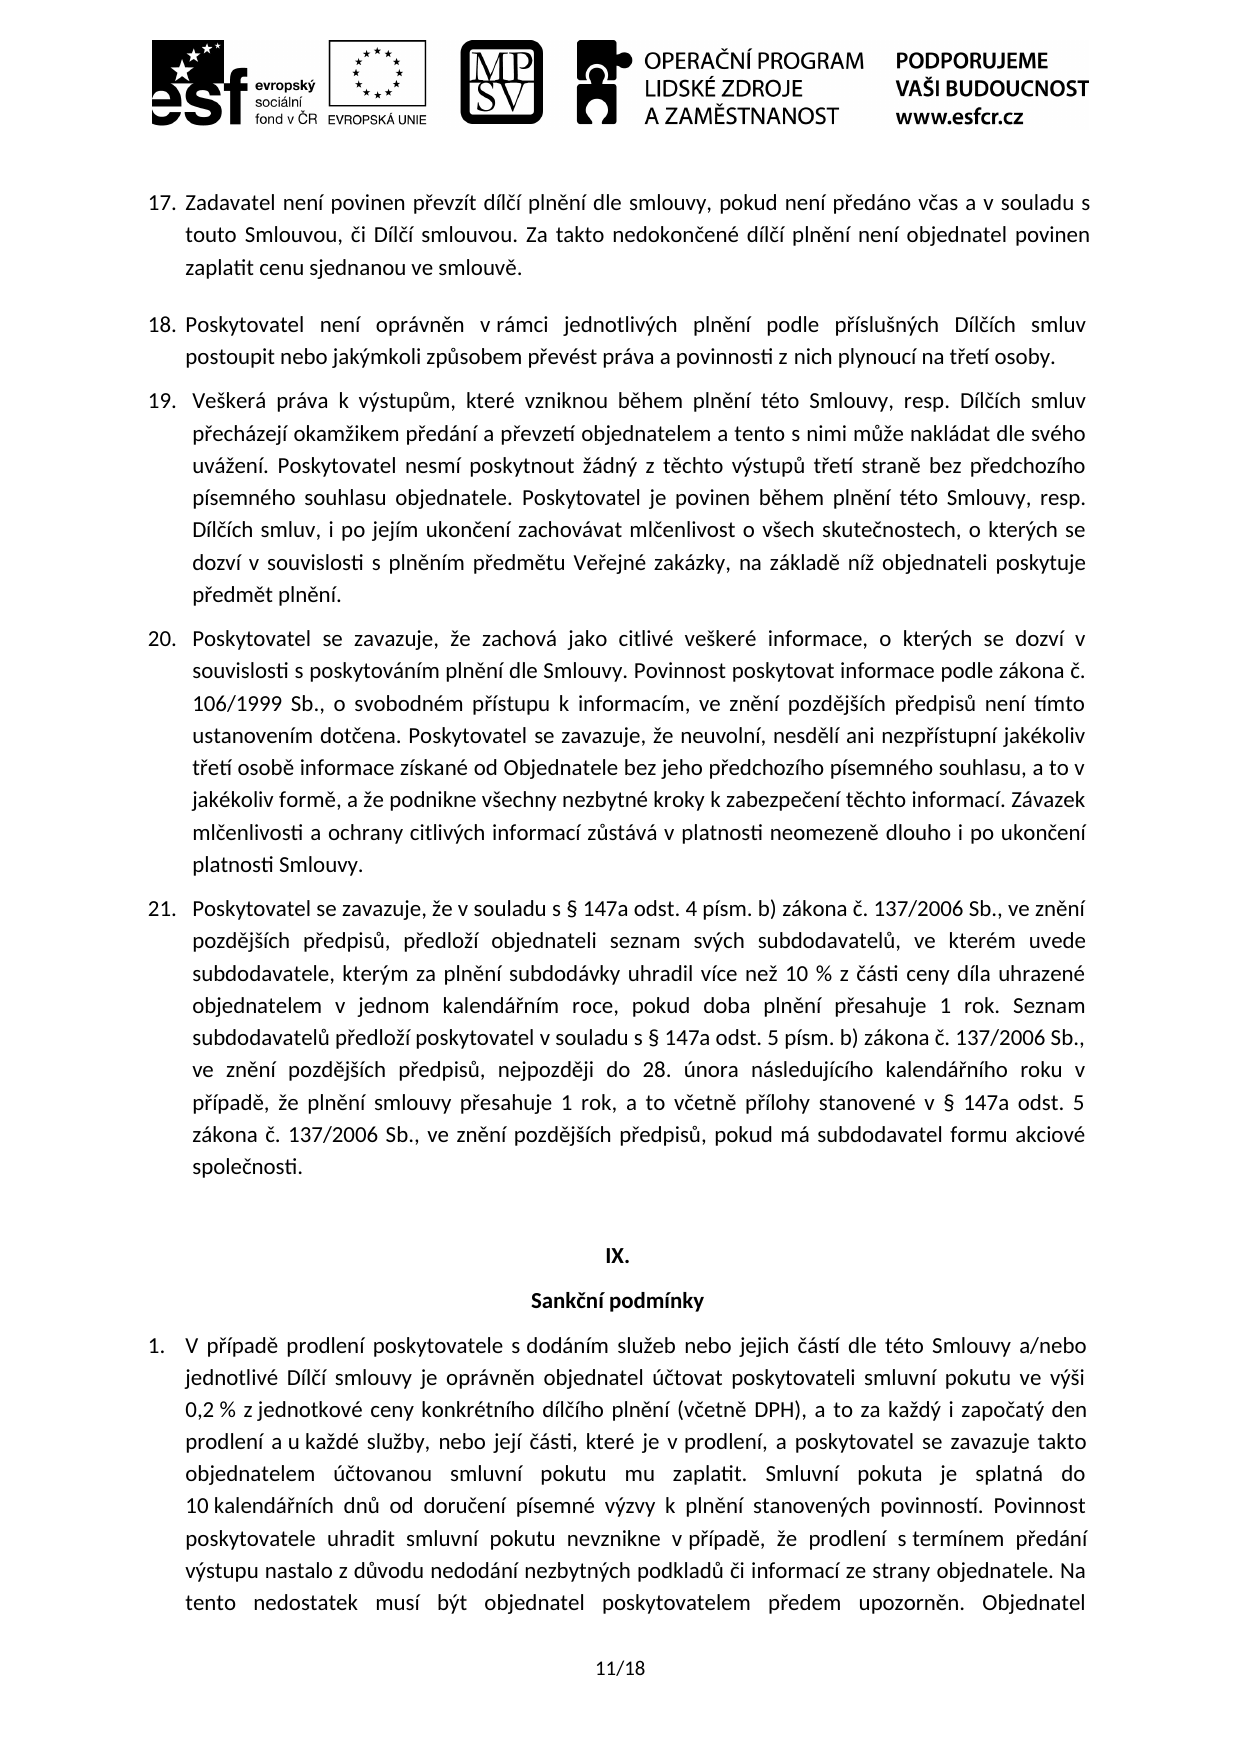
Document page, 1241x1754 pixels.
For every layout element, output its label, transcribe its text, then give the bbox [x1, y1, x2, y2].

list Veškerá práva k výstupům, které vzniknou během plnění této Smlouvy, resp. Dílčích smluv přecházejí okamžikem předání a převzetí objednatelem a tento s nimi může nakládat dle svého uvážení. Poskytovatel nesmí poskytnout žádný z těchto výstupů třetí straně bez předchozího písemného souhlasu objednatele. Poskytovatel je povinen během plnění této Smlouvy, resp. Dílčích smluv, i po jejím ukončení zachovávat mlčenlivost o všech skutečnostech, o kterých se dozví v souvislosti s plněním předmětu Veřejné zakázky, na základě níž objednateli poskytuje předmět plnění. [148, 387, 1087, 608]
picture [152, 40, 1089, 130]
list Poskytovatel se zavazuje, že v souladu s § 147a odst. 4 písm. b) zákona č. 137/2006 Sb., ve znění pozdějších předpisů, předloží objednateli seznam svých subdodavatelů, ve kterém uvede subdodavatele, kterým za plnění subdodávky uhradil více než 10 % z části ceny díla uhrazené objednatelem v jednom kalendářním roce, pokud doba plnění přesahuje 1 rok. Seznam subdodavatelů předloží poskytovatel v souladu s § 147a odst. 5 písm. b) zákona č. 137/2006 Sb., ve znění pozdějších předpisů, nejpozději do 28. února následujícího kalendářního roku v případě, že plnění smlouvy přesahuje 1 rok, a to včetně přílohy stanovené v § 147a odst. 5 zákona č. 137/2006 Sb., ve znění pozdějších předpisů, pokud má subdodavatel formu akciové společnosti. [148, 894, 1087, 1180]
list Poskytovatel se zavazuje, že zachová jako citlivé veškeré informace, o kterých se dozví v souvislosti s poskytováním plnění dle Smlouvy. Povinnost poskytovat informace podle zákona č. 106/1999 Sb., o svobodném přístupu k informacím, ve znění pozdějších předpisů není tímto ustanovením dotčena. Poskytovatel se zavazuje, že neuvolní, nesdělí ani nezpřístupní jakékoliv třetí osobě informace získané od Objednatele bez jeho předchozího písemného souhlasu, a to v jakékoliv formě, a že podnikne všechny nezbytné kroky k zabezpečení těchto informací. Závazek mlčenlivosti a ochrany citlivých informací zůstává v platnosti neomezeně dlouho i po ukončení platnosti Smlouvy. [148, 624, 1087, 878]
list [148, 1331, 1087, 1616]
list Poskytovatel není oprávněn v rámci jednotlivých plnění podle příslušných Dílčích smluv postoupit nebo jakýmkoli způsobem převést práva a povinnosti z nich plynoucí na třetí osoby. [148, 310, 1087, 370]
text IX. [148, 1241, 1087, 1269]
text Sankční podmínky [148, 1286, 1087, 1314]
list Zadavatel není povinen převzít dílčí plnění dle smlouvy, pokud není předáno včas a v souladu s touto Smlouvou, či Dílčí smlouvou. Za takto nedokončené dílčí plnění není objednatel povinen zaplatit cenu sjednanou ve smlouvě. [148, 188, 1092, 281]
